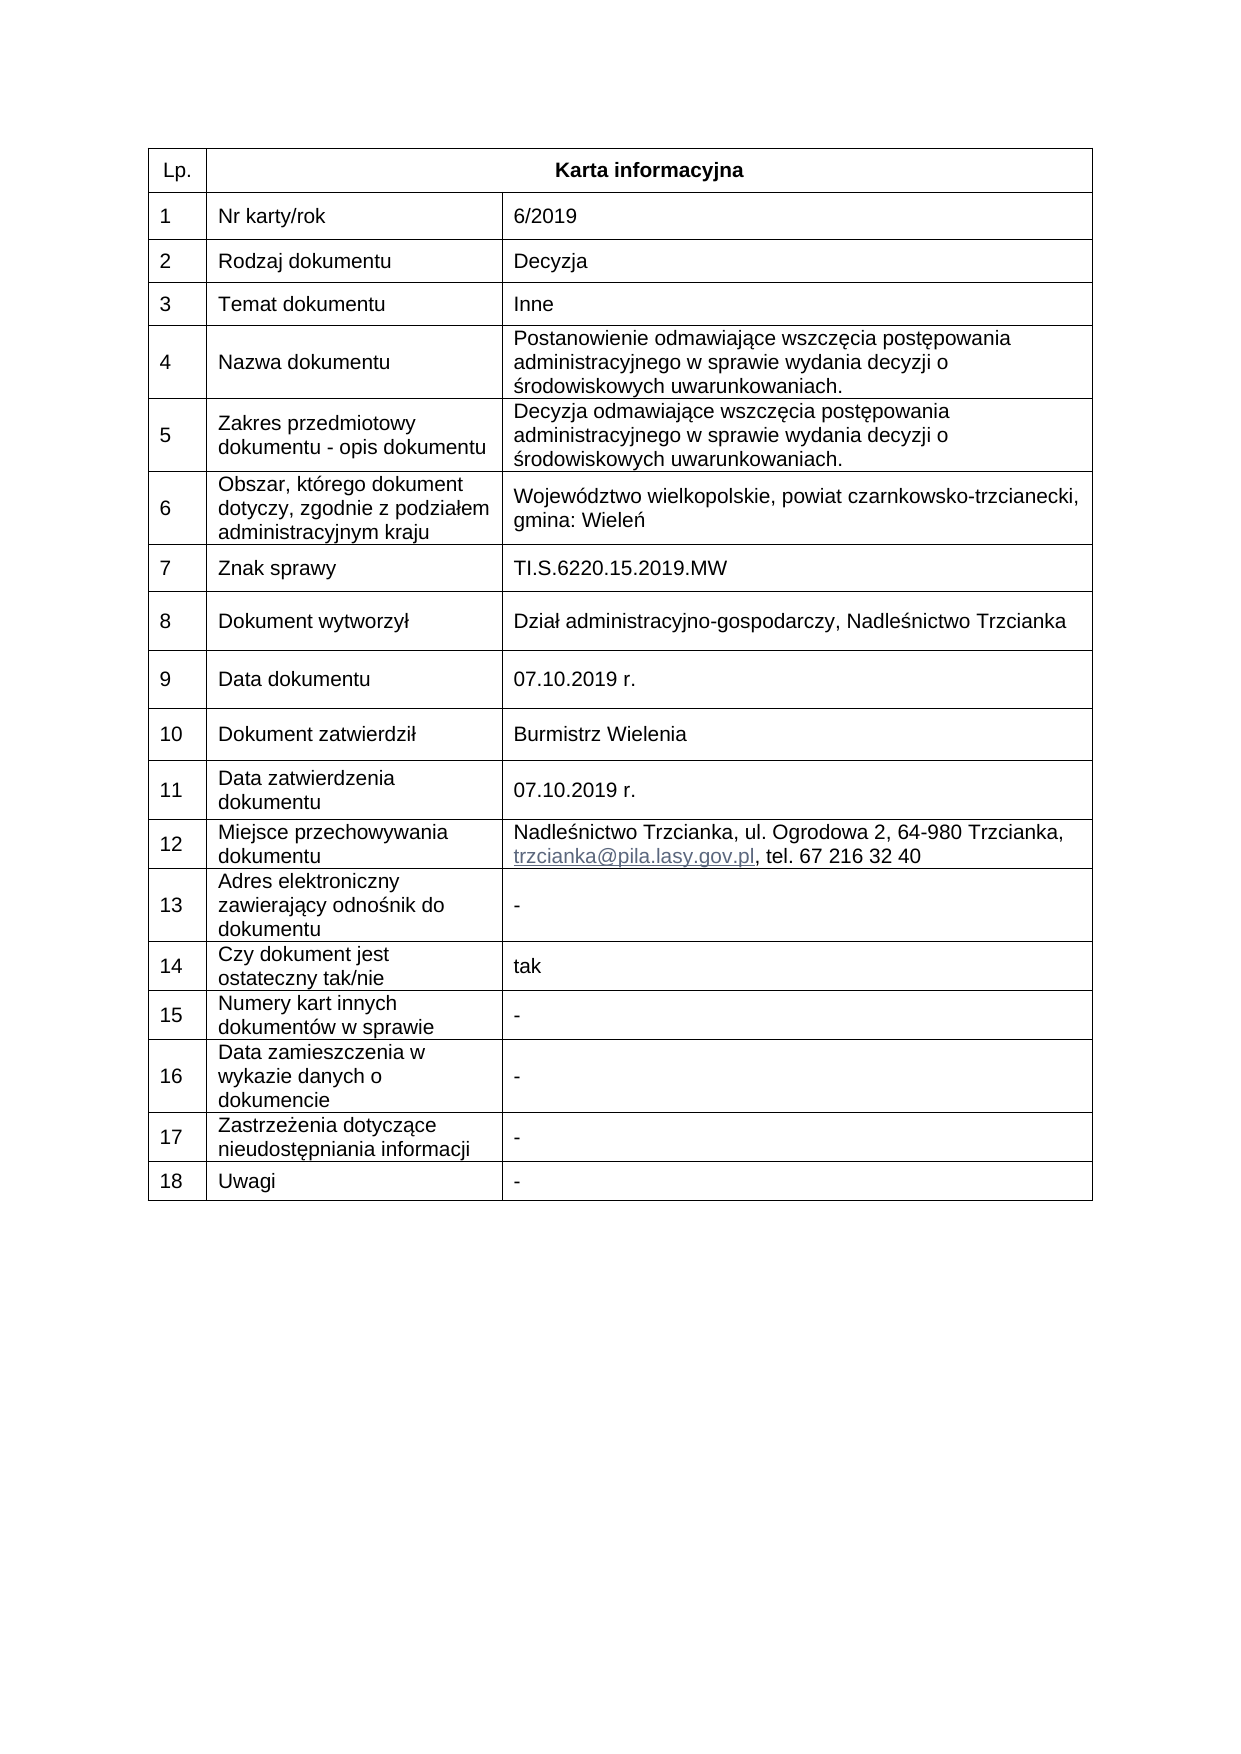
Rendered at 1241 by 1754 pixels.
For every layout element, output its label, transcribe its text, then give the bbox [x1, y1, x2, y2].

table_cell - [503, 869, 1092, 941]
table_cell Temat dokumentu [207, 283, 502, 325]
table_cell Decyzja [503, 240, 1092, 282]
table_cell Nazwa dokumentu [207, 326, 502, 398]
table_cell Dział administracyjno-gospodarczy, Nadleśnictwo Trzcianka [503, 592, 1092, 649]
table_cell Dokument zatwierdził [207, 709, 502, 760]
table_cell Znak sprawy [207, 545, 502, 591]
table_cell Data zamieszczenia w wykazie danych o dokumencie [207, 1040, 502, 1112]
table_cell 16 [149, 1040, 206, 1112]
table_cell Miejsce przechowywania dokumentu [207, 820, 502, 868]
table_cell 9 [149, 651, 206, 707]
table_cell - [503, 1040, 1092, 1112]
table_cell Dokument wytworzył [207, 592, 502, 649]
table_cell Nr karty/rok [207, 193, 502, 239]
table_cell 1 [149, 193, 206, 239]
table_header Lp. [149, 149, 206, 192]
table_cell 11 [149, 761, 206, 819]
table_cell Data dokumentu [207, 651, 502, 707]
table_cell 6 [149, 472, 206, 543]
table_cell tak [503, 942, 1092, 990]
table_cell Województwo wielkopolskie, powiat czarnkowsko-trzcianecki, gmina: Wieleń [503, 472, 1092, 543]
table_cell Burmistrz Wielenia [503, 709, 1092, 760]
table_cell 8 [149, 592, 206, 649]
table_cell Czy dokument jest ostateczny tak/nie [207, 942, 502, 990]
table_cell TI.S.6220.15.2019.MW [503, 545, 1092, 591]
table_cell 5 [149, 399, 206, 471]
table_cell Data zatwierdzenia dokumentu [207, 761, 502, 819]
table_cell Inne [503, 283, 1092, 325]
table_cell Numery kart innych dokumentów w sprawie [207, 991, 502, 1039]
table_cell 15 [149, 991, 206, 1039]
table_cell - [503, 991, 1092, 1039]
table_cell 10 [149, 709, 206, 760]
table_cell Zakres przedmiotowy dokumentu - opis dokumentu [207, 399, 502, 471]
table_cell 7 [149, 545, 206, 591]
table_cell 4 [149, 326, 206, 398]
table_cell Uwagi [207, 1162, 502, 1200]
table_cell 13 [149, 869, 206, 941]
table_cell 17 [149, 1113, 206, 1161]
table_header Karta informacyjna [207, 149, 1092, 192]
table_cell Obszar, którego dokument dotyczy, zgodnie z podziałem administracyjnym kraju [207, 472, 502, 543]
table_cell - [503, 1113, 1092, 1161]
table_cell 12 [149, 820, 206, 868]
table_cell 14 [149, 942, 206, 990]
table_cell 07.10.2019 r. [503, 651, 1092, 707]
table_cell Rodzaj dokumentu [207, 240, 502, 282]
table_cell 07.10.2019 r. [503, 761, 1092, 819]
table_cell Adres elektroniczny zawierający odnośnik do dokumentu [207, 869, 502, 941]
table_cell Zastrzeżenia dotyczące nieudostępniania informacji [207, 1113, 502, 1161]
table_cell - [503, 1162, 1092, 1200]
table_cell Postanowienie odmawiające wszczęcia postępowania administracyjnego w sprawie wydania decyzji o środowiskowych uwarunkowaniach. [503, 326, 1092, 398]
table_cell 18 [149, 1162, 206, 1200]
table_cell 6/2019 [503, 193, 1092, 239]
table_cell Decyzja odmawiające wszczęcia postępowania administracyjnego w sprawie wydania decyzji o środowiskowych uwarunkowaniach. [503, 399, 1092, 471]
table_cell 2 [149, 240, 206, 282]
table_cell Nadleśnictwo Trzcianka, ul. Ogrodowa 2, 64-980 Trzcianka, trzcianka@pila.lasy.gov.pl, tel. 67 216 32 40 [503, 820, 1092, 868]
table_cell 3 [149, 283, 206, 325]
